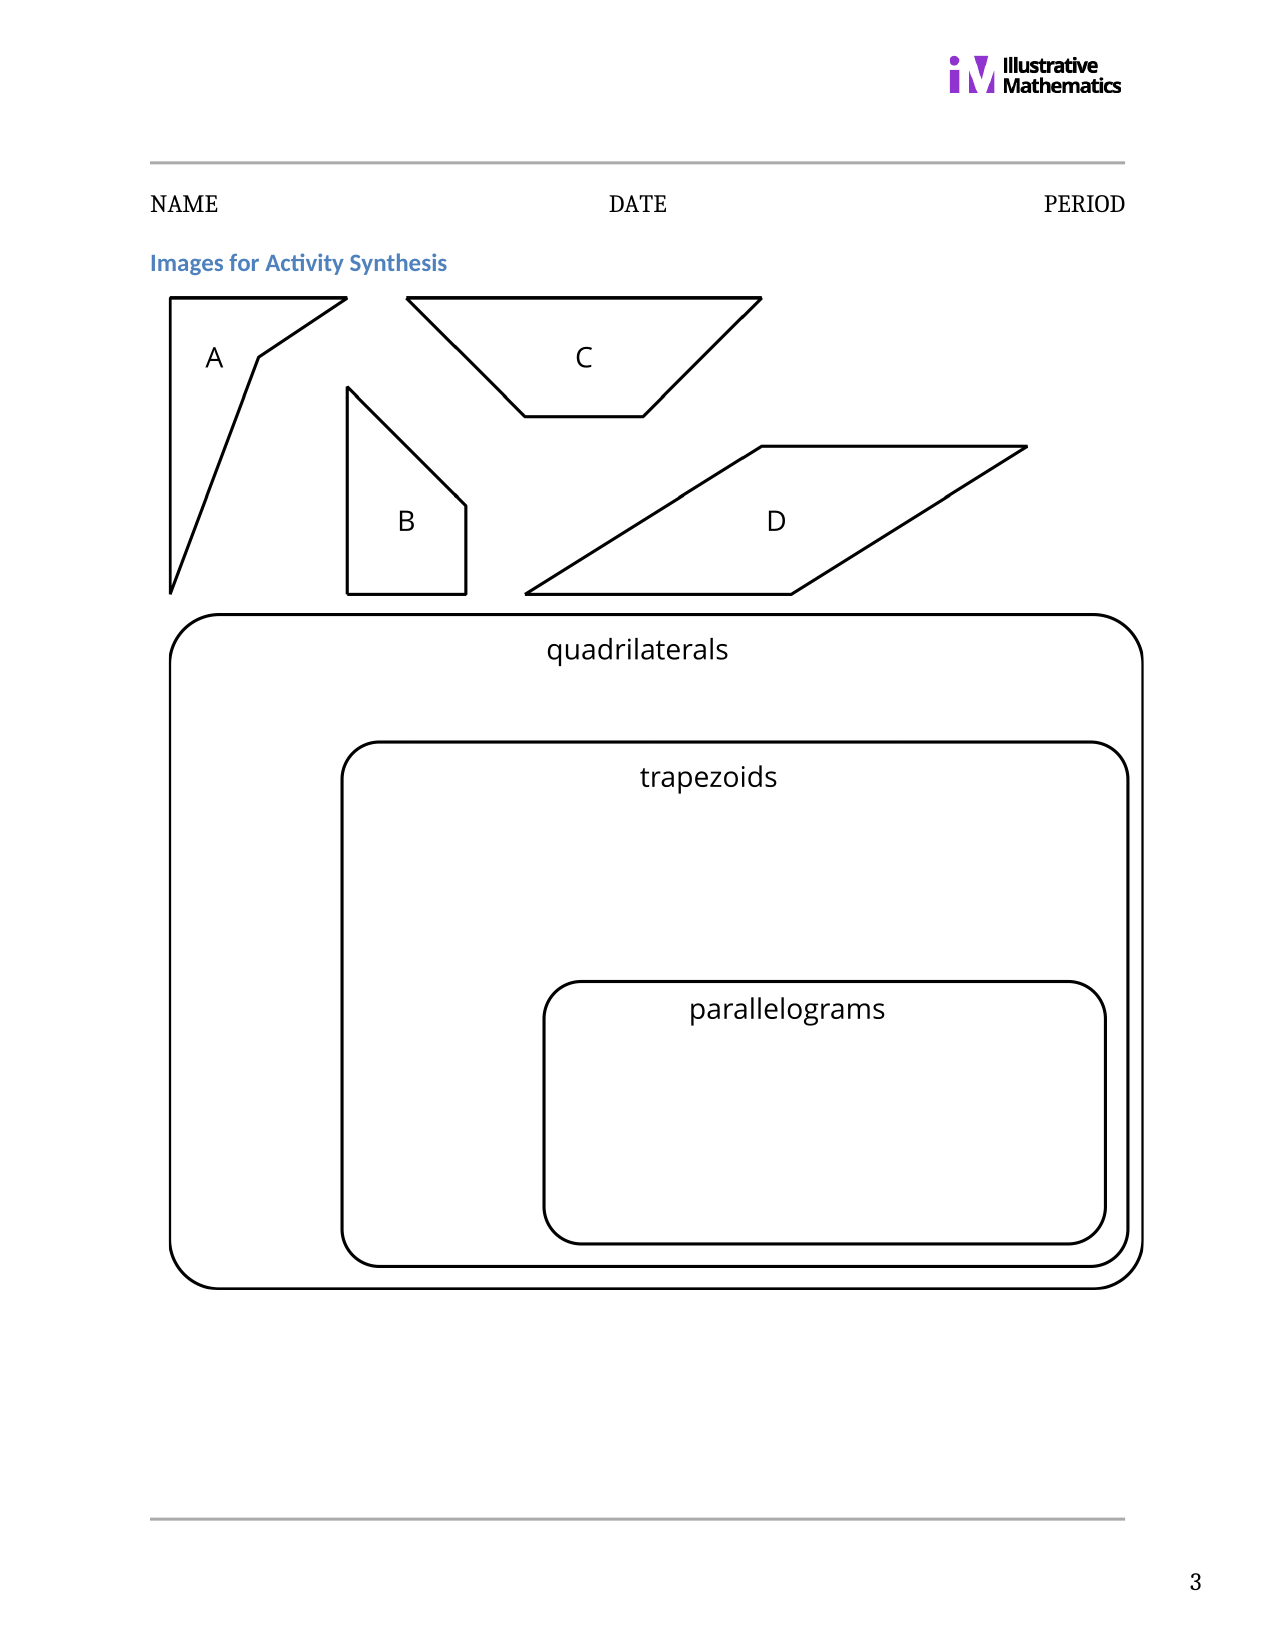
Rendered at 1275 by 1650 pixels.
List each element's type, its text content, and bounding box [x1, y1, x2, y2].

picture [168, 296, 1029, 596]
picture [168, 613, 1144, 1290]
subtitle Images for Activity Synthesis [150, 247, 1125, 278]
picture [949, 55, 1121, 93]
